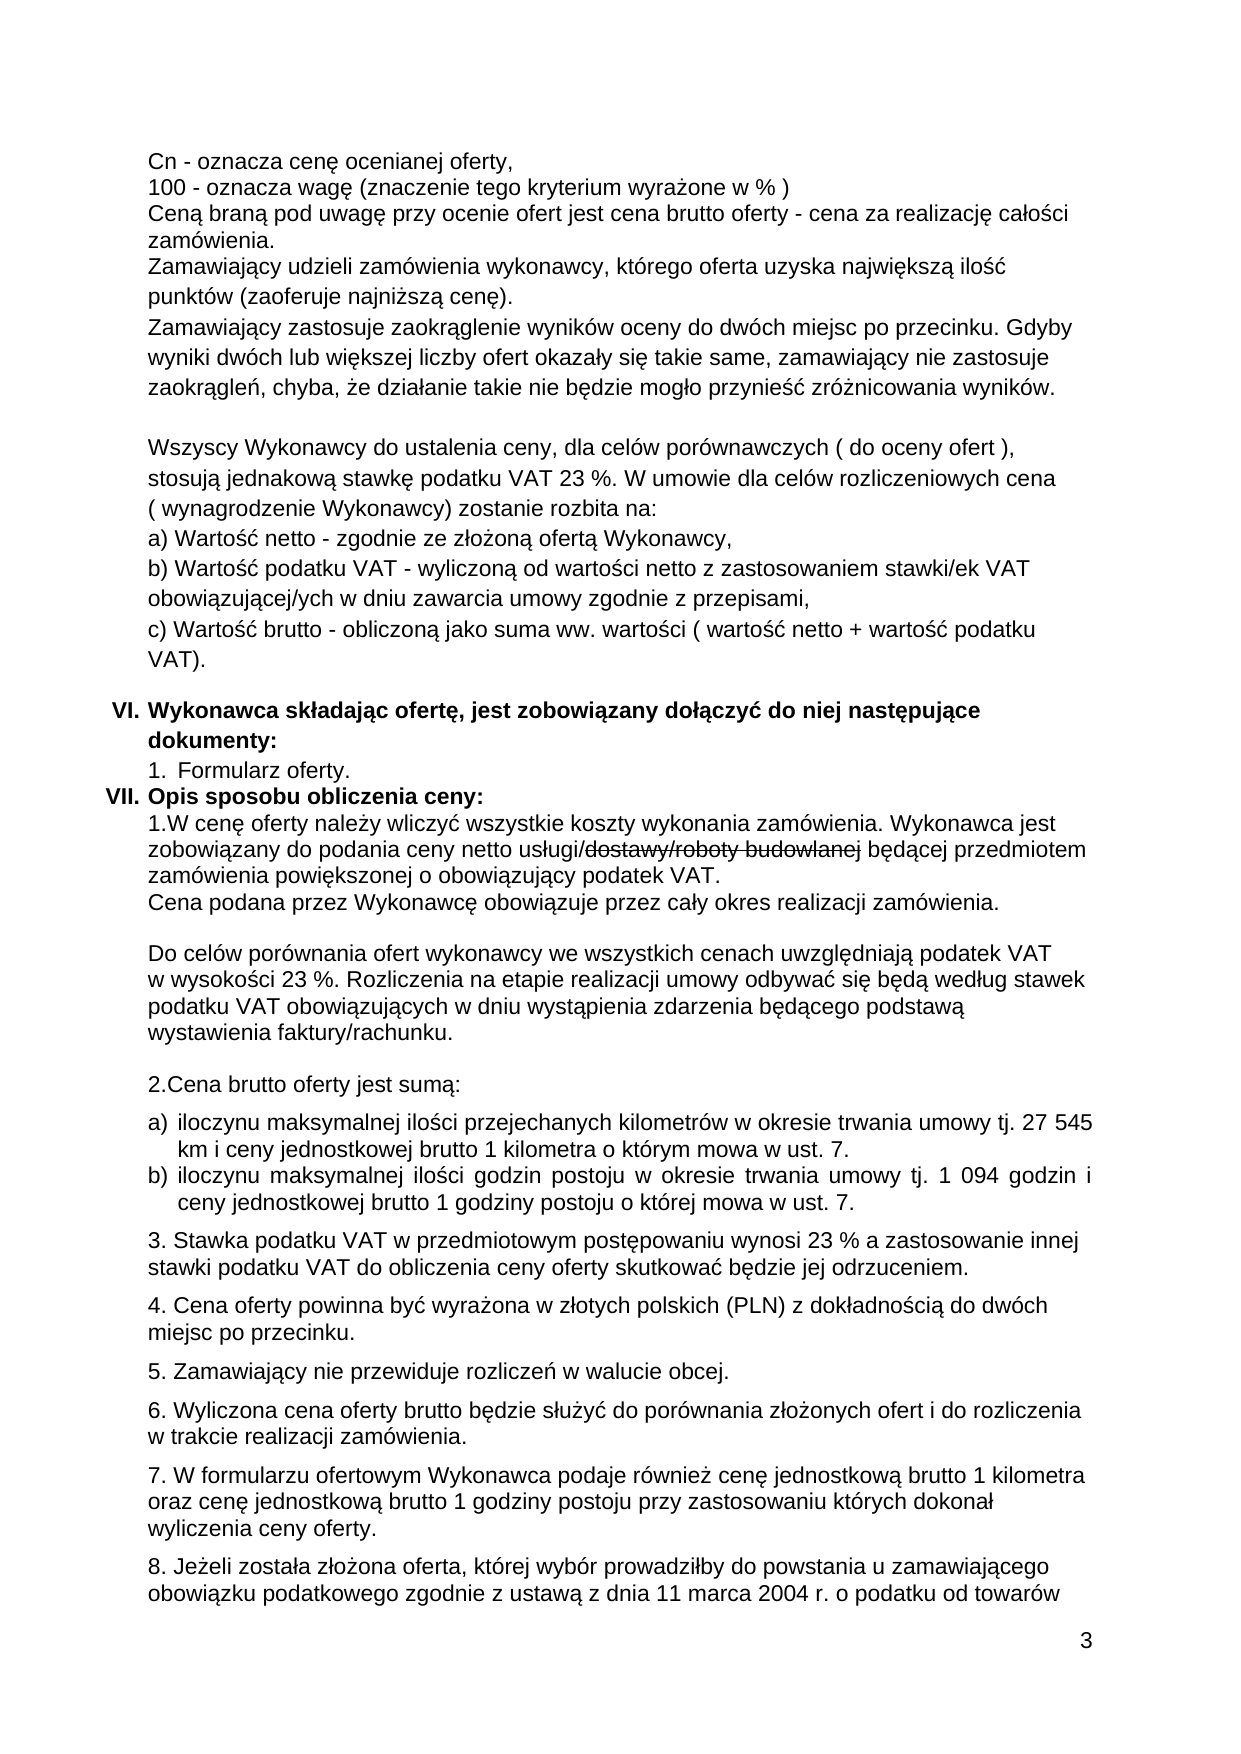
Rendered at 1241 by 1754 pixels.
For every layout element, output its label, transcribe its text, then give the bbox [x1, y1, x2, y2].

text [148, 1553, 1093, 1606]
text a) Wartość netto - zgodnie ze złożoną ofertą Wykonawcy, [148, 525, 1093, 551]
text c) Wartość brutto - obliczoną jako suma ww. wartości ( wartość netto + wartość podatku VAT). [148, 616, 1093, 672]
list iloczynu maksymalnej ilości godzin postoju w okresie trwania umowy tj. 1 094 godzin i ceny jednostkowej brutto 1 godziny postoju o której mowa w ust. 7. [148, 1162, 1093, 1215]
text 4. Cena oferty powinna być wyrażona w złotych polskich (PLN) z dokładnością do dwóch miejsc po przecinku. [148, 1292, 1093, 1345]
text Cn - oznacza cenę ocenianej oferty, [148, 148, 1093, 174]
text Zamawiający udzieli zamówienia wykonawcy, którego oferta uzyska największą ilość punktów (zaoferuje najniższą cenę). [148, 253, 1093, 309]
text Zamawiający zastosuje zaokrąglenie wyników oceny do dwóch miejsc po przecinku. Gdyby wyniki dwóch lub większej liczby ofert okazały się takie same, zamawiający nie zastosuje zaokrągleń, chyba, że działanie takie nie będzie mogło przynieść zróżnicowania wyników. [148, 313, 1093, 400]
text Do celów porównania ofert wykonawcy we wszystkich cenach uwzględniają podatek VAT w wysokości 23 %. Rozliczenia na etapie realizacji umowy odbywać się będą według stawek podatku VAT obowiązujących w dniu wystąpienia zdarzenia będącego podstawą wystawienia faktury/rachunku. [148, 940, 1093, 1046]
text 3. Stawka podatku VAT w przedmiotowym postępowaniu wynosi 23 % a zastosowanie innej stawki podatku VAT do obliczenia ceny oferty skutkować będzie jej odrzuceniem. [148, 1227, 1093, 1280]
text Cena podana przez Wykonawcę obowiązuje przez cały okres realizacji zamówienia. [148, 889, 1093, 915]
list Opis sposobu obliczenia ceny: [140, 783, 1093, 810]
list Formularz oferty. [148, 757, 1093, 783]
text 1.W cenę oferty należy wliczyć wszystkie koszty wykonania zamówienia. Wykonawca jest zobowiązany do podania ceny netto usługi/dostawy/roboty budowlanej będącej przedmiotem zamówienia powiększonej o obowiązujący podatek VAT. [148, 810, 1093, 889]
list iloczynu maksymalnej ilości przejechanych kilometrów w okresie trwania umowy tj. 27 545 km i ceny jednostkowej brutto 1 kilometra o którym mowa w ust. 7. [148, 1109, 1093, 1162]
text b) Wartość podatku VAT - wyliczoną od wartości netto z zastosowaniem stawki/ek VAT obowiązującej/ych w dniu zawarcia umowy zgodnie z przepisami, [148, 555, 1093, 612]
text 2.Cena brutto oferty jest sumą: [148, 1071, 1093, 1097]
text Ceną braną pod uwagę przy ocenie ofert jest cena brutto oferty - cena za realizację całości zamówienia. [148, 200, 1093, 253]
text 6. Wyliczona cena oferty brutto będzie służyć do porównania złożonych ofert i do rozliczenia w trakcie realizacji zamówienia. [148, 1397, 1093, 1449]
text 100 - oznacza wagę (znaczenie tego kryterium wyrażone w % ) [148, 174, 1093, 200]
text 7. W formularzu ofertowym Wykonawca podaje również cenę jednostkową brutto 1 kilometra oraz cenę jednostkową brutto 1 godziny postoju przy zastosowaniu których dokonał wyliczenia ceny oferty. [148, 1462, 1093, 1541]
list Wykonawca składając ofertę, jest zobowiązany dołączyć do niej następujące dokumenty: [140, 697, 1093, 753]
text Wszyscy Wykonawcy do ustalenia ceny, dla celów porównawczych ( do oceny ofert ), stosują jednakową stawkę podatku VAT 23 %. W umowie dla celów rozliczeniowych cena ( wynagrodzenie Wykonawcy) zostanie rozbita na: [148, 434, 1093, 521]
text 5. Zamawiający nie przewiduje rozliczeń w walucie obcej. [148, 1358, 1093, 1384]
